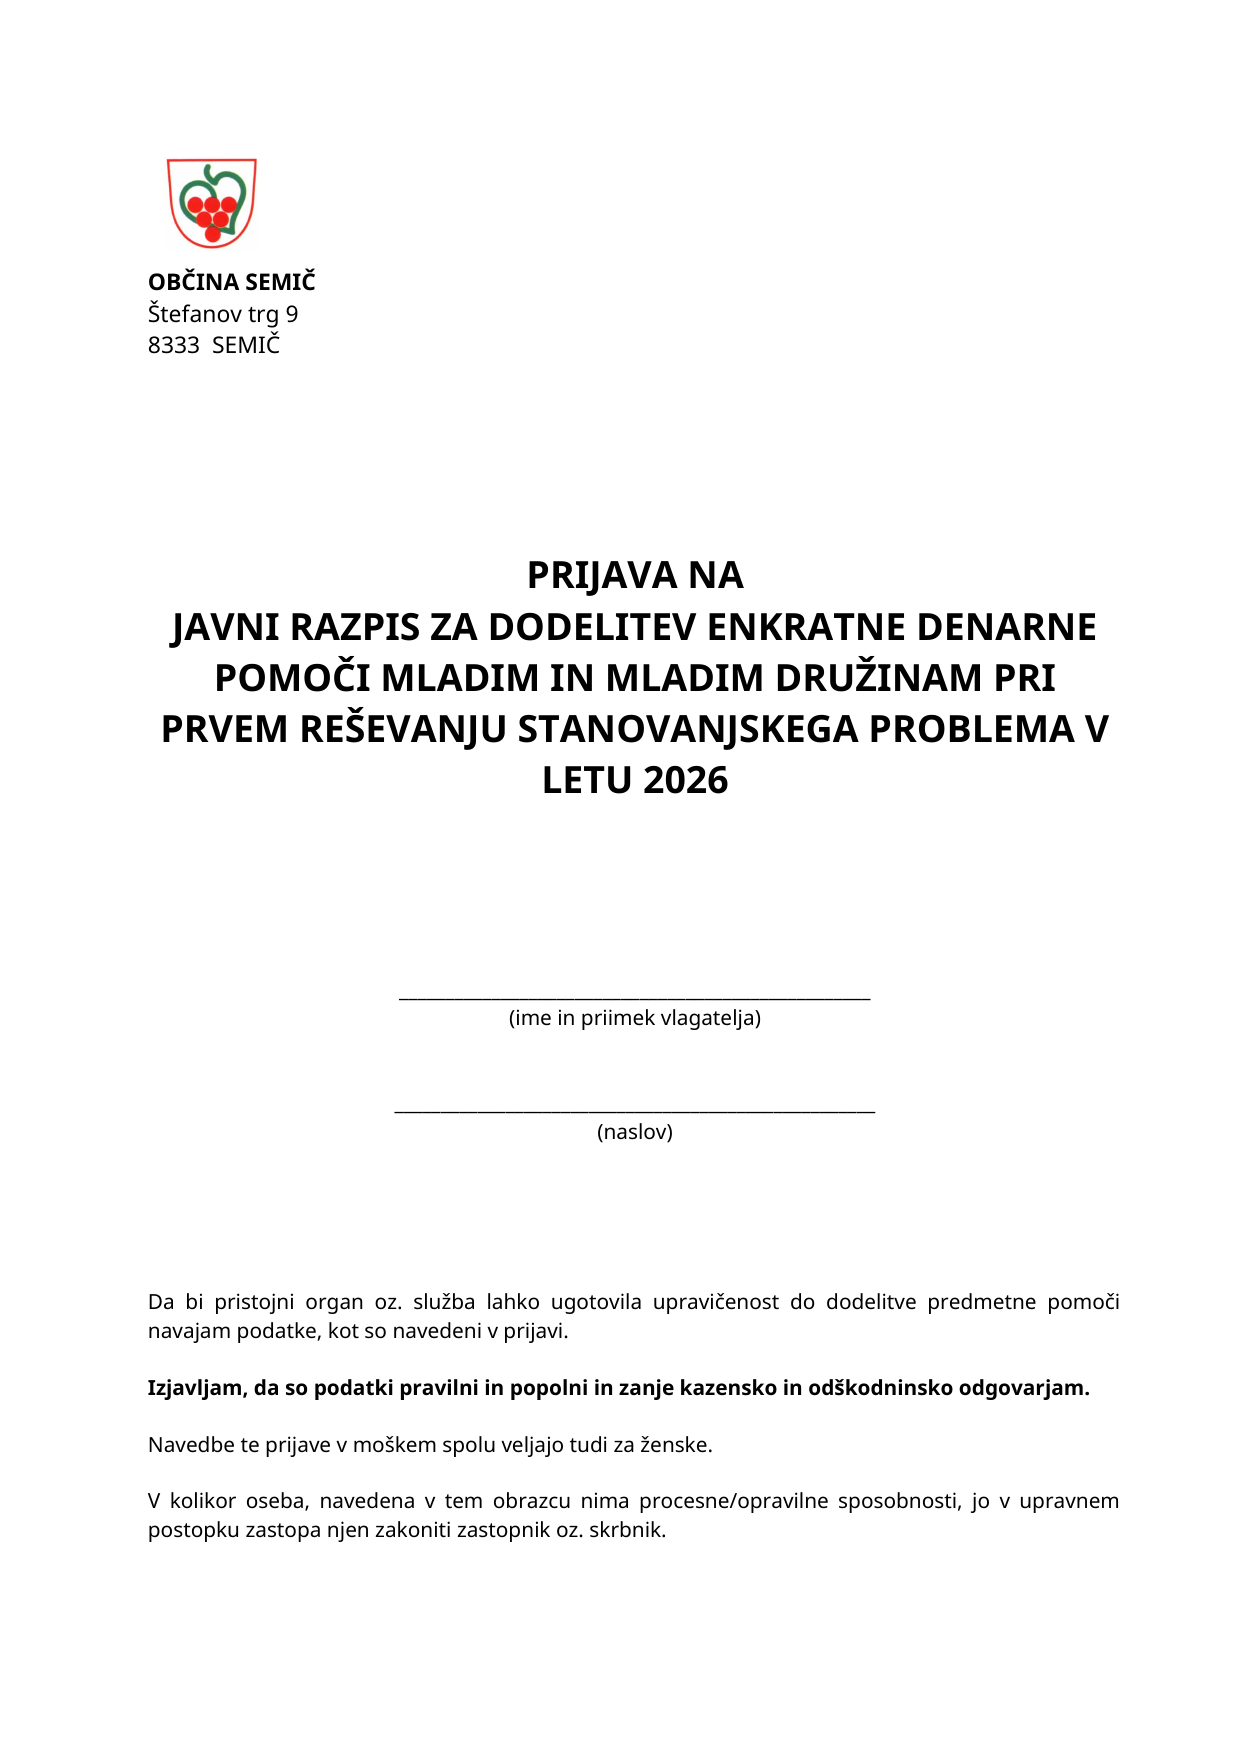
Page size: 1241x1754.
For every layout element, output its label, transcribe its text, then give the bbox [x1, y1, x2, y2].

text ____________________________________________________ [148, 1088, 1122, 1117]
text Da bi pristojni organ oz. služba lahko ugotovila upravičenost do dodelitve predmetne pomoči navajam podatke, kot so navedeni v prijavi. [148, 1287, 1122, 1344]
text (ime in priimek vlagatelja) [148, 1003, 1122, 1032]
text ___________________________________________________ [148, 975, 1122, 1003]
text V kolikor oseba, navedena v tem obrazcu nima procesne/opravilne sposobnosti, jo v upravnem postopku zastopa njen zakoniti zastopnik oz. skrbnik. [148, 1487, 1122, 1543]
picture [164, 157, 258, 251]
text Izjavljam, da so podatki pravilni in popolni in zanje kazensko in odškodninsko odgovarjam. [148, 1373, 1122, 1401]
text PRIJAVA NA [148, 549, 1122, 600]
text (naslov) [148, 1117, 1122, 1145]
text JAVNI RAZPIS ZA DODELITEV ENKRATNE DENARNE POMOČI MLADIM IN MLADIM DRUŽINAM PRI PRVEM REŠEVANJU STANOVANJSKEGA PROBLEMA V LETU 2026 [148, 600, 1122, 804]
text Navedbe te prijave v moškem spolu veljajo tudi za ženske. [148, 1430, 1122, 1458]
